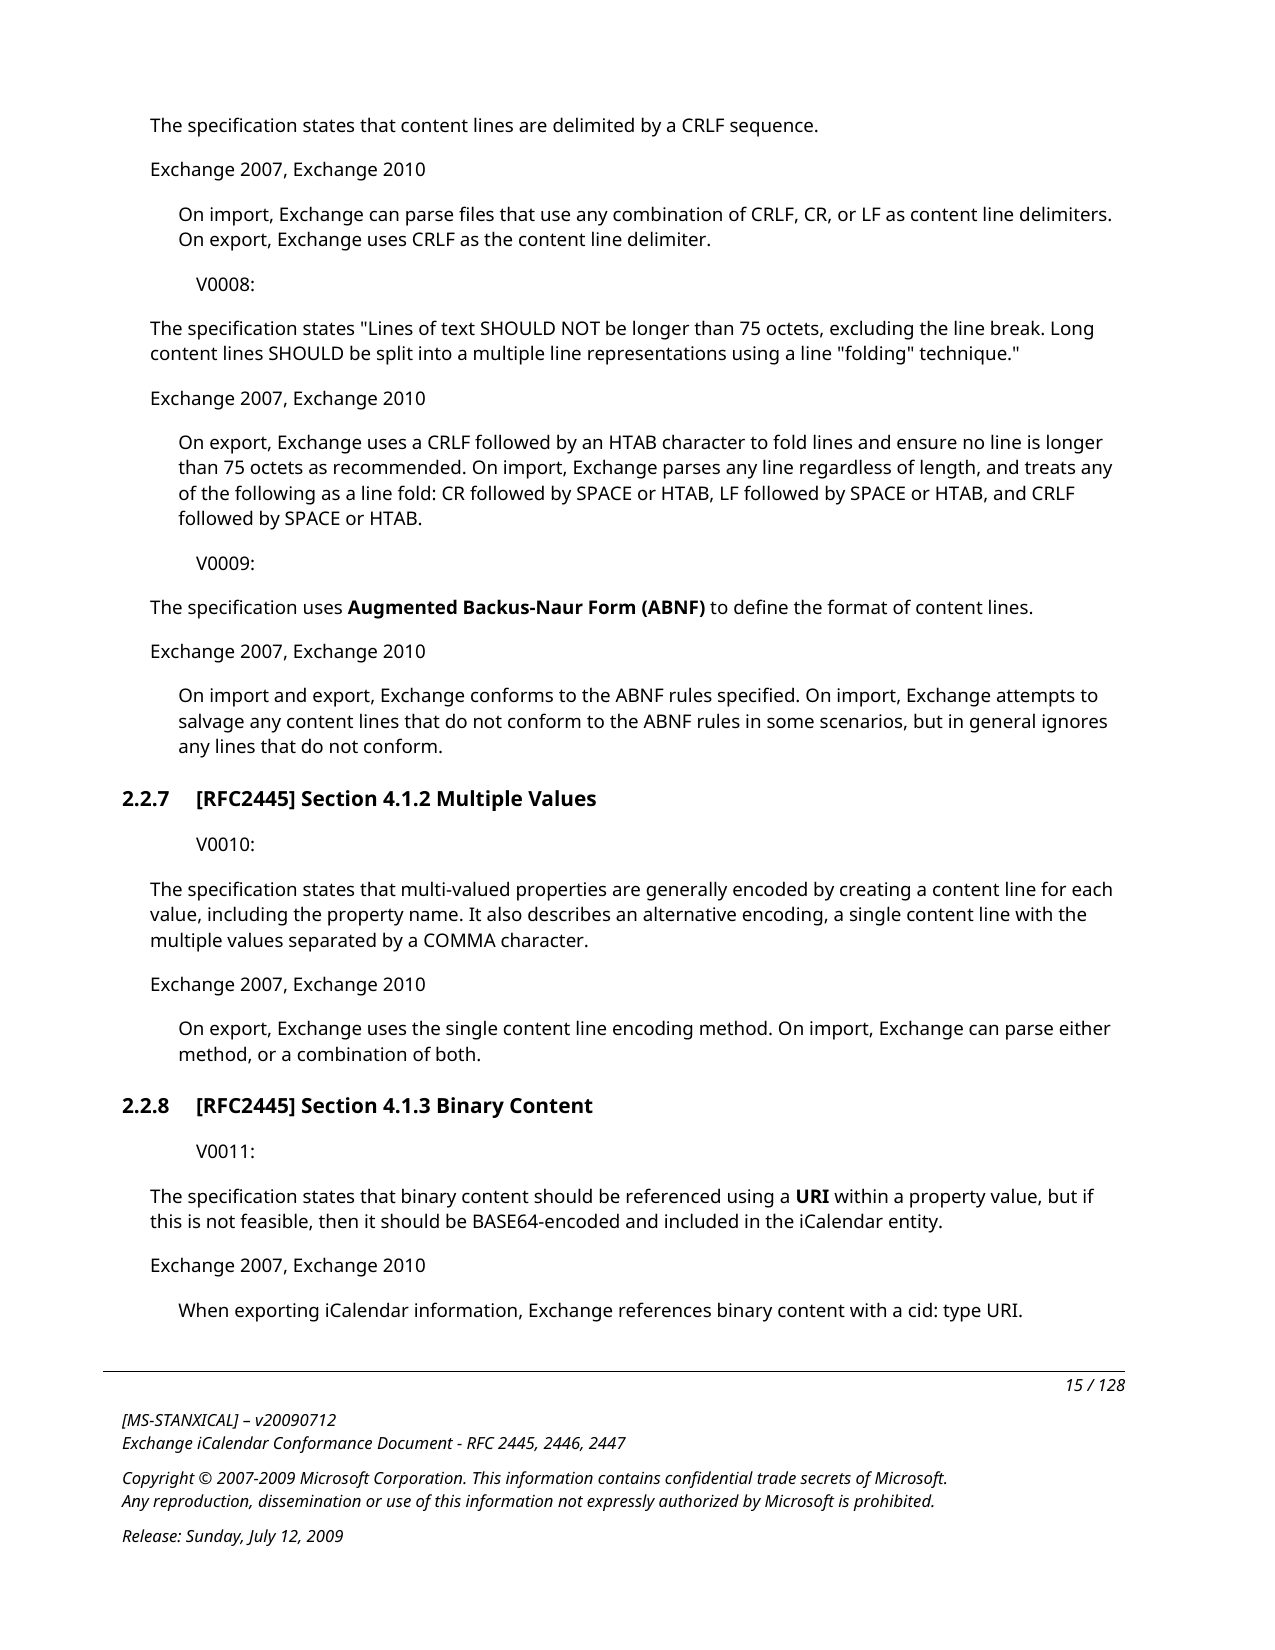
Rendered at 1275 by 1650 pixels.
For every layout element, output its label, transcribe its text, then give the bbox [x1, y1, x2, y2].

list On import, Exchange can parse files that use any combination of CRLF, CR, or LF as content line delimiters. On export, Exchange uses CRLF as the content line delimiter. [141, 201, 1125, 252]
subtitle [RFC2445] Section 4.1.2 Multiple Values [122, 784, 1125, 813]
list On export, Exchange uses the single content line encoding method. On import, Exchange can parse either method, or a combination of both. [141, 1015, 1125, 1066]
text V0009: [122, 550, 1125, 576]
list Exchange 2007, Exchange 2010 [112, 1253, 1125, 1278]
list The specification states that content lines are delimited by a CRLF sequence. [112, 112, 1125, 138]
text V0010: [122, 832, 1125, 857]
list On export, Exchange uses a CRLF followed by an HTAB character to fold lines and ensure no line is longer than 75 octets as recommended. On import, Exchange parses any line regardless of length, and treats any of the following as a line fold: CR followed by SPACE or HTAB, LF followed by SPACE or HTAB, and CRLF followed by SPACE or HTAB. [141, 429, 1125, 531]
subtitle [RFC2445] Section 4.1.3 Binary Content [122, 1091, 1125, 1120]
text V0011: [122, 1139, 1125, 1164]
list On import and export, Exchange conforms to the ABNF rules specified. On import, Exchange attempts to salvage any content lines that do not conform to the ABNF rules in some scenarios, but in general ignores any lines that do not conform. [141, 683, 1125, 759]
list When exporting iCalendar information, Exchange references binary content with a cid: type URI. [141, 1297, 1125, 1322]
list The specification states that binary content should be referenced using a URI within a property value, but if this is not feasible, then it should be BASE64-encoded and included in the iCalendar entity. [112, 1183, 1125, 1234]
list The specification states that multi-valued properties are generally encoded by creating a content line for each value, including the property name. It also describes an alternative encoding, a single content line with the multiple values separated by a COMMA character. [112, 876, 1125, 952]
list Exchange 2007, Exchange 2010 [112, 157, 1125, 182]
list Exchange 2007, Exchange 2010 [112, 385, 1125, 410]
list Exchange 2007, Exchange 2010 [112, 971, 1125, 997]
list Exchange 2007, Exchange 2010 [112, 638, 1125, 664]
text V0008: [122, 271, 1125, 296]
list The specification states "Lines of text SHOULD NOT be longer than 75 octets, excluding the line break. Long content lines SHOULD be split into a multiple line representations using a line "folding" technique." [112, 315, 1125, 366]
list The specification uses Augmented Backus-Naur Form (ABNF) to define the format of content lines. [112, 594, 1125, 620]
